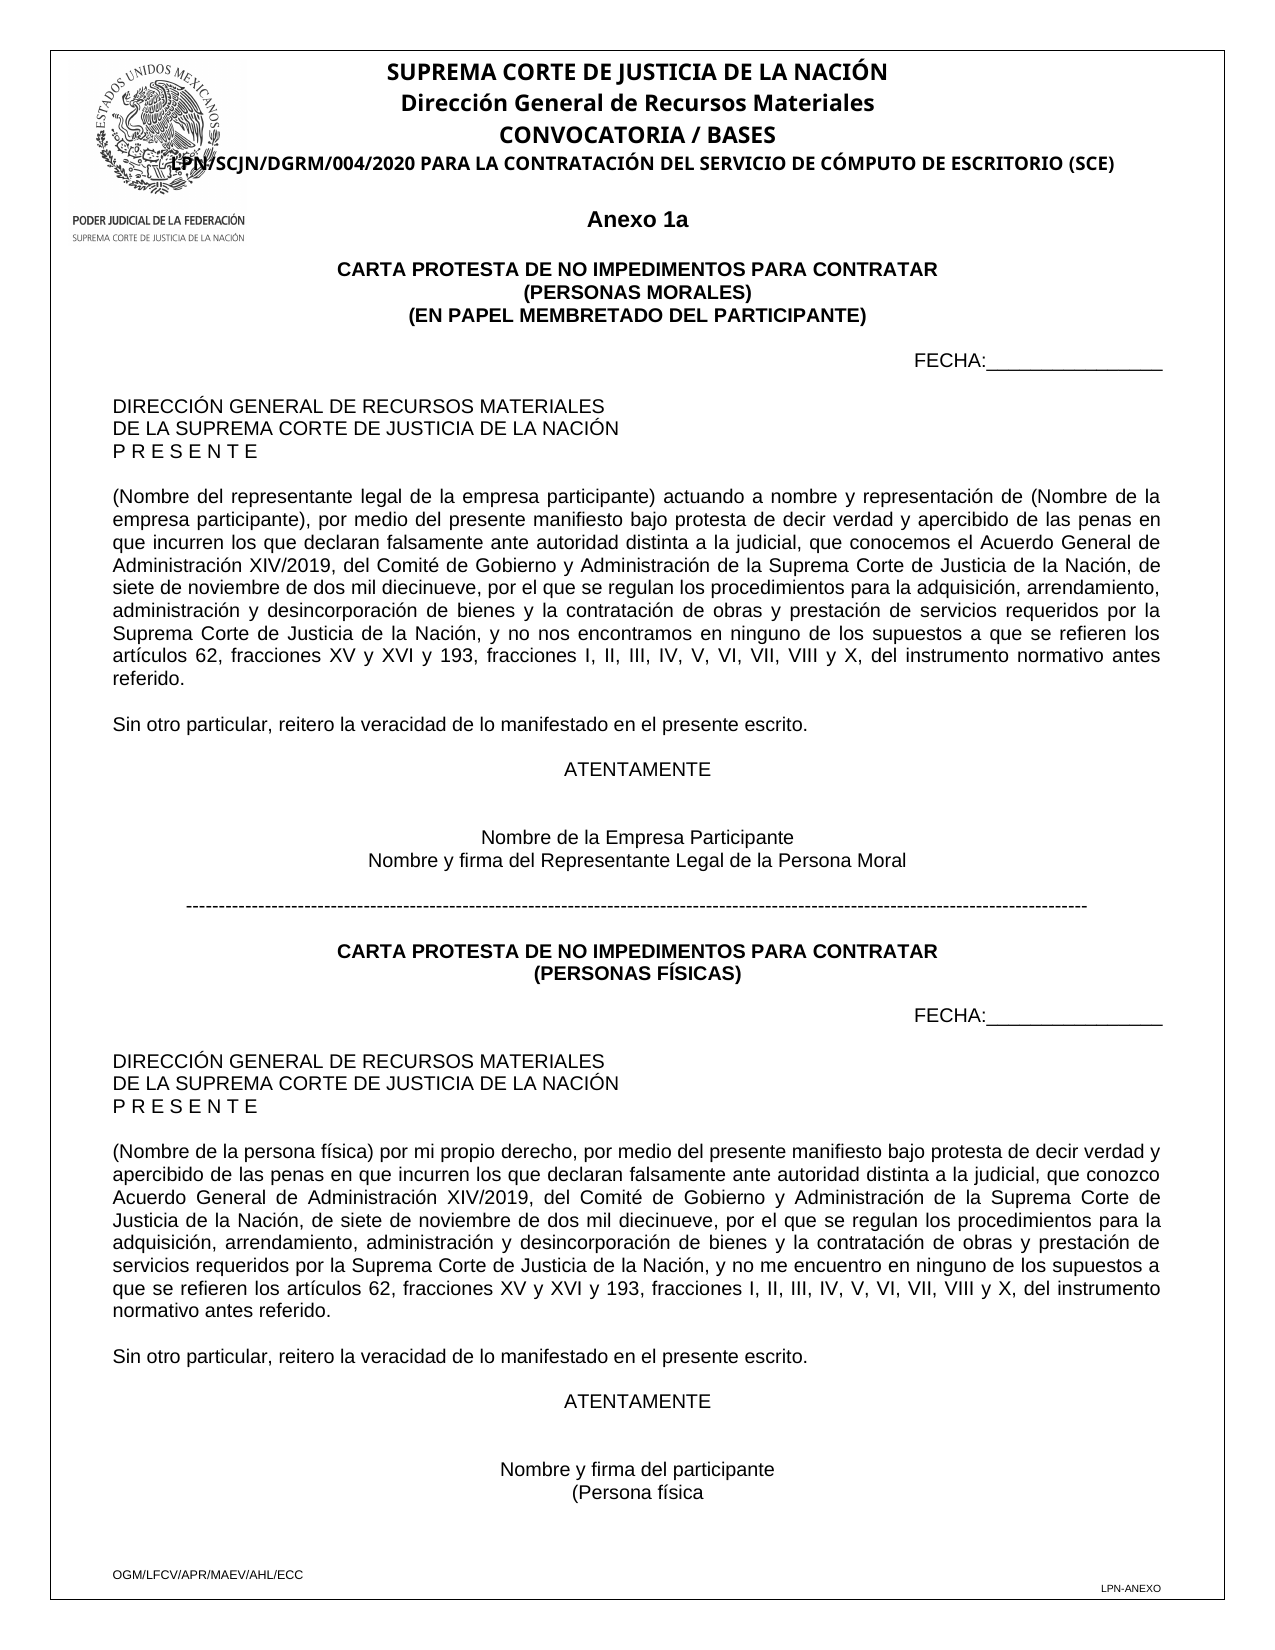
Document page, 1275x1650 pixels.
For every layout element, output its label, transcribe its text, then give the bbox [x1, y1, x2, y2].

text CARTA PROTESTA DE NO IMPEDIMENTOS PARA CONTRATAR [112, 939, 1162, 962]
picture [68, 59, 247, 246]
text (PERSONAS MORALES) [112, 281, 1162, 304]
text DIRECCIÓN GENERAL DE RECURSOS MATERIALES [112, 394, 1162, 417]
text ATENTAMENTE [112, 1390, 1162, 1413]
text Sin otro particular, reitero la veracidad de lo manifestado en el presente escrito. [112, 1345, 1162, 1367]
text (Nombre de la persona física) por mi propio derecho, por medio del presente manifiesto bajo protesta de decir verdad y apercibido de las penas en que incurren los que declaran falsamente ante autoridad distinta a la judicial, que conozco Acuerdo General de Administración XIV/2019, del Comité de Gobierno y Administración de la Suprema Corte de Justicia de la Nación, de siete de noviembre de dos mil diecinueve, por el que se regulan los procedimientos para la adquisición, arrendamiento, administración y desincorporación de bienes y la contratación de obras y prestación de servicios requeridos por la Suprema Corte de Justicia de la Nación, y no me encuentro en ninguno de los supuestos a que se refieren los artículos 62, fracciones XV y XVI y 193, fracciones I, II, III, IV, V, VI, VII, VIII y X, del instrumento normativo antes referido. [112, 1140, 1162, 1322]
text DIRECCIÓN GENERAL DE RECURSOS MATERIALES [112, 1049, 1162, 1072]
text Anexo 1a [112, 206, 1162, 232]
text ATENTAMENTE [112, 758, 1162, 781]
text DE LA SUPREMA CORTE DE JUSTICIA DE LA NACIÓN [112, 417, 1162, 440]
text Nombre y firma del Representante Legal de la Persona Moral [112, 849, 1162, 871]
text ----------------------------------------------------------------------------------------------------------------------------------------- [112, 894, 1162, 917]
text P R E S E N T E [112, 440, 1162, 463]
text Sin otro particular, reitero la veracidad de lo manifestado en el presente escrito. [112, 712, 1162, 735]
text Nombre de la Empresa Participante [112, 826, 1162, 849]
text Nombre y firma del participante [112, 1458, 1162, 1481]
text P R E S E N T E [112, 1095, 1162, 1118]
text (EN PAPEL MEMBRETADO DEL PARTICIPANTE) [112, 304, 1162, 326]
text CARTA PROTESTA DE NO IMPEDIMENTOS PARA CONTRATAR [112, 258, 1162, 281]
text (PERSONAS FÍSICAS) [112, 962, 1162, 985]
text DE LA SUPREMA CORTE DE JUSTICIA DE LA NACIÓN [112, 1072, 1162, 1095]
text (Persona física [112, 1481, 1162, 1504]
text FECHA:________________ [112, 1004, 1162, 1027]
text FECHA:________________ [112, 349, 1162, 372]
text (Nombre del representante legal de la empresa participante) actuando a nombre y representación de (Nombre de la empresa participante), por medio del presente manifiesto bajo protesta de decir verdad y apercibido de las penas en que incurren los que declaran falsamente ante autoridad distinta a la judicial, que conocemos el Acuerdo General de Administración XIV/2019, del Comité de Gobierno y Administración de la Suprema Corte de Justicia de la Nación, de siete de noviembre de dos mil diecinueve, por el que se regulan los procedimientos para la adquisición, arrendamiento, administración y desincorporación de bienes y la contratación de obras y prestación de servicios requeridos por la Suprema Corte de Justicia de la Nación, y no nos encontramos en ninguno de los supuestos a que se refieren los artículos 62, fracciones XV y XVI y 193, fracciones I, II, III, IV, V, VI, VII, VIII y X, del instrumento normativo antes referido. [112, 485, 1162, 690]
